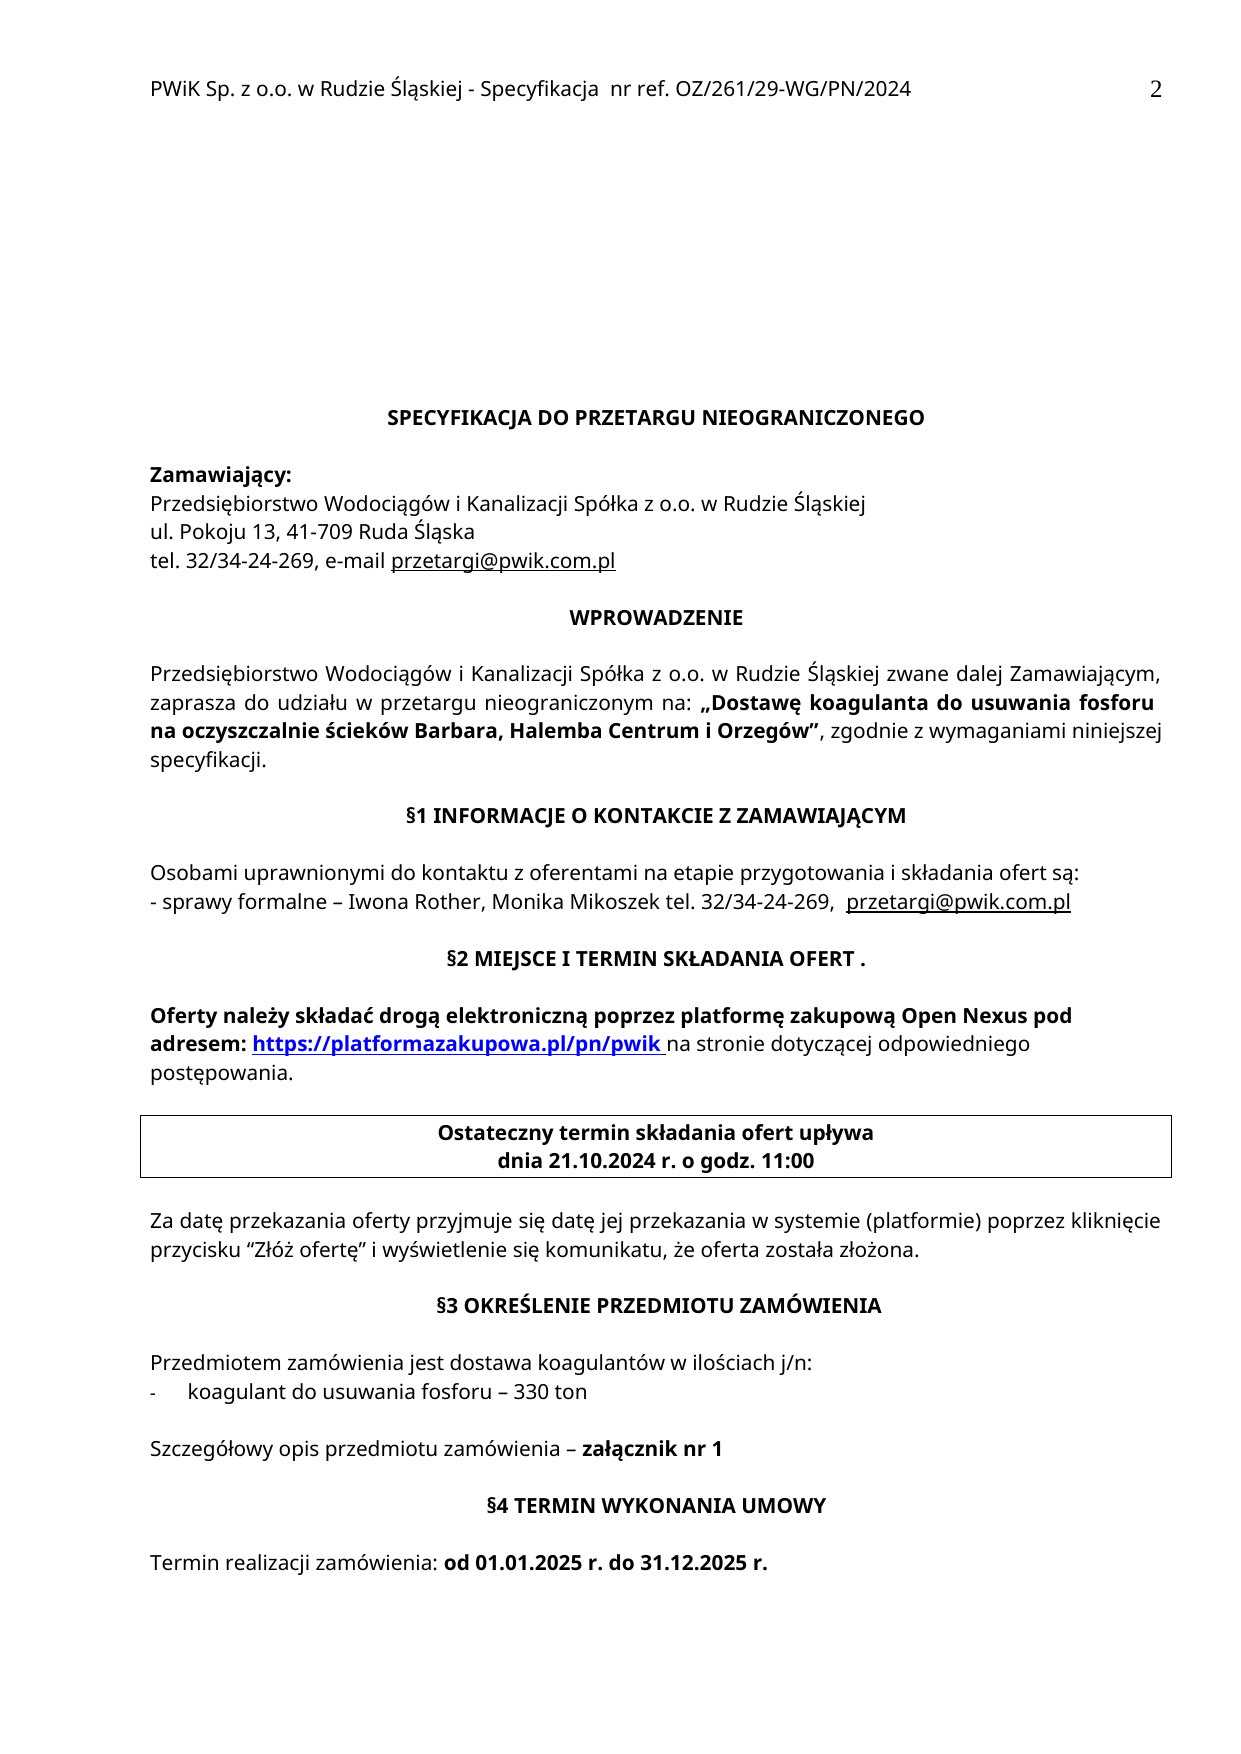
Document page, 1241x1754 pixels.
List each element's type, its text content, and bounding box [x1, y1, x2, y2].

text Za datę przekazania oferty przyjmuje się datę jej przekazania w systemie (platformie) poprzez kliknięcie przycisku “Złóż ofertę” i wyświetlenie się komunikatu, że oferta została złożona. [150, 1206, 1162, 1263]
text §4 TERMIN WYKONANIA UMOWY [150, 1491, 1162, 1519]
text ul. Pokoju 13, 41-709 Ruda Śląska [150, 517, 1162, 546]
text tel. 32/34-24-269, e-mail przetargi@pwik.com.pl [150, 546, 1162, 574]
text Przedsiębiorstwo Wodociągów i Kanalizacji Spółka z o.o. w Rudzie Śląskiej zwane dalej Zamawiającym, zaprasza do udziału w przetargu nieograniczonym na: „Dostawę koagulanta do usuwania fosforu na oczyszczalnie ścieków Barbara, Halemba Centrum i Orzegów”, zgodnie z wymaganiami niniejszej specyfikacji. [150, 659, 1162, 773]
text Termin realizacji zamówienia: od 01.01.2025 r. do 31.12.2025 r. [150, 1548, 1162, 1576]
text Przedsiębiorstwo Wodociągów i Kanalizacji Spółka z o.o. w Rudzie Śląskiej [150, 489, 1162, 517]
text Szczegółowy opis przedmiotu zamówienia – załącznik nr 1 [150, 1434, 1162, 1462]
text §2 MIEJSCE I TERMIN SKŁADANIA OFERT . [150, 944, 1162, 973]
text §1 INFORMACJE O KONTAKCIE Z ZAMAWIAJĄCYM [150, 802, 1162, 830]
text §3 OKREŚLENIE PRZEDMIOTU ZAMÓWIENIA [150, 1292, 1162, 1320]
list koagulant do usuwania fosforu – 330 ton [150, 1377, 1162, 1405]
text Ostateczny termin składania ofert upływa [141, 1116, 1171, 1143]
text Zamawiający: [150, 460, 1162, 489]
text SPECYFIKACJA DO PRZETARGU NIEOGRANICZONEGO [150, 403, 1162, 432]
text dnia 21.10.2024 r. o godz. 11:00 [141, 1143, 1171, 1177]
text Przedmiotem zamówienia jest dostawa koagulantów w ilościach j/n: [150, 1348, 1162, 1377]
text Oferty należy składać drogą elektroniczną poprzez platformę zakupową Open Nexus pod adresem: https://platformazakupowa.pl/pn/pwik na stronie dotyczącej odpowiedniego postępowania. [150, 1001, 1162, 1086]
text - sprawy formalne – Iwona Rother, Monika Mikoszek tel. 32/34-24-269, przetargi@pwik.com.pl [150, 887, 1162, 915]
text WPROWADZENIE [150, 603, 1162, 631]
text Osobami uprawnionymi do kontaktu z oferentami na etapie przygotowania i składania ofert są: [150, 858, 1162, 887]
